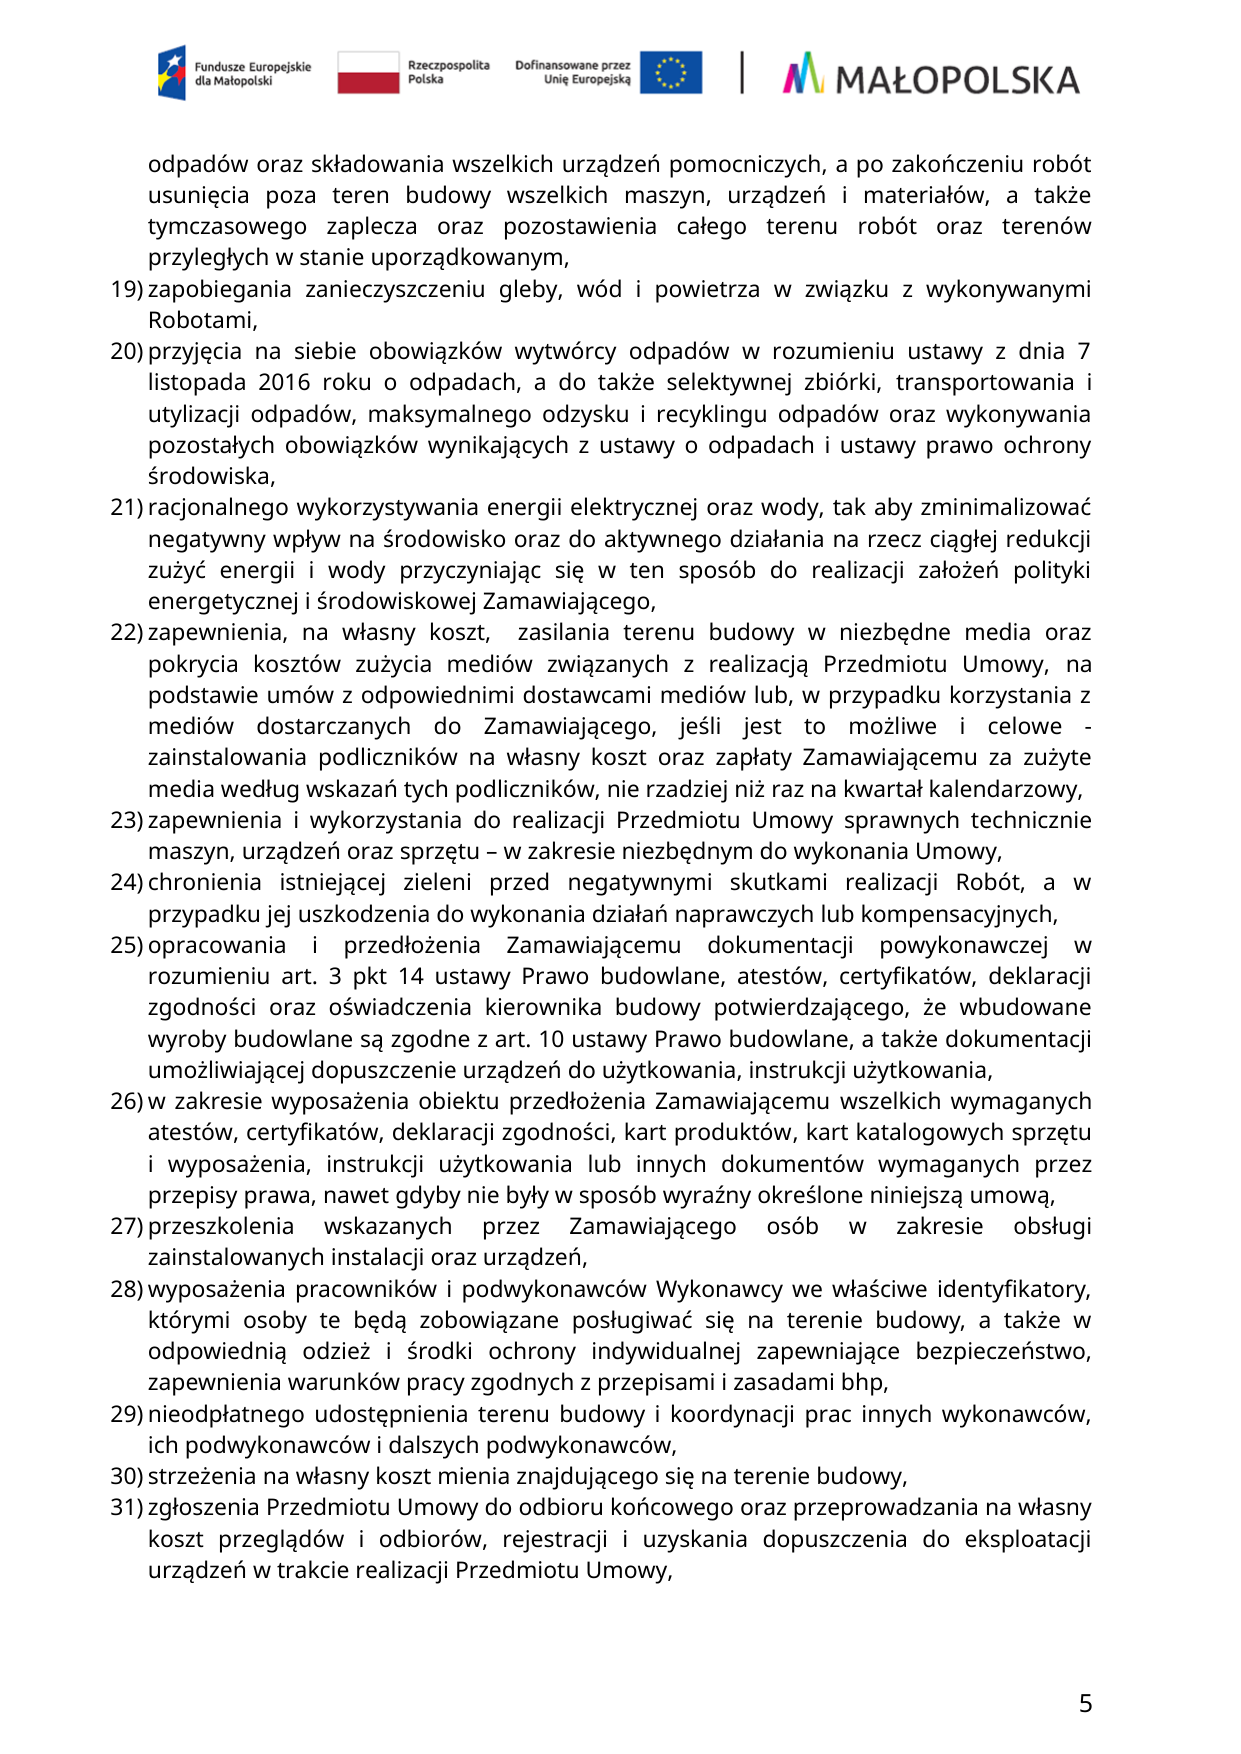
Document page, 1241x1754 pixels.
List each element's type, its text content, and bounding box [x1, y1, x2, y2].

list zgłoszenia Przedmiotu Umowy do odbioru końcowego oraz przeprowadzania na własny koszt przeglądów i odbiorów, rejestracji i uzyskania dopuszczenia do eksploatacji urządzeń w trakcie realizacji Przedmiotu Umowy, [110, 1491, 1093, 1585]
list zapobiegania zanieczyszczeniu gleby, wód i powietrza w związku z wykonywanymi Robotami, [110, 273, 1093, 335]
list zapewnienia, na własny koszt, zasilania terenu budowy w niezbędne media oraz pokrycia kosztów zużycia mediów związanych z realizacją Przedmiotu Umowy, na podstawie umów z odpowiednimi dostawcami mediów lub, w przypadku korzystania z mediów dostarczanych do Zamawiającego, jeśli jest to możliwe i celowe - zainstalowania podliczników na własny koszt oraz zapłaty Zamawiającemu za zużyte media według wskazań tych podliczników, nie rzadziej niż raz na kwartał kalendarzowy, [110, 616, 1093, 804]
list wyposażenia pracowników i podwykonawców Wykonawcy we właściwe identyfikatory, którymi osoby te będą zobowiązane posługiwać się na terenie budowy, a także w odpowiednią odzież i środki ochrony indywidualnej zapewniające bezpieczeństwo, zapewnienia warunków pracy zgodnych z przepisami i zasadami bhp, [110, 1273, 1093, 1398]
list strzeżenia na własny koszt mienia znajdującego się na terenie budowy, [110, 1460, 1093, 1491]
list nieodpłatnego udostępnienia terenu budowy i koordynacji prac innych wykonawców, ich podwykonawców i dalszych podwykonawców, [110, 1398, 1093, 1460]
list chronienia istniejącej zieleni przed negatywnymi skutkami realizacji Robót, a w przypadku jej uszkodzenia do wykonania działań naprawczych lub kompensacyjnych, [110, 866, 1093, 929]
list racjonalnego wykorzystywania energii elektrycznej oraz wody, tak aby zminimalizować negatywny wpływ na środowisko oraz do aktywnego działania na rzecz ciągłej redukcji zużyć energii i wody przyczyniając się w ten sposób do realizacji założeń polityki energetycznej i środowiskowej Zamawiającego, [110, 491, 1093, 616]
list zapewnienia i wykorzystania do realizacji Przedmiotu Umowy sprawnych technicznie maszyn, urządzeń oraz sprzętu – w zakresie niezbędnym do wykonania Umowy, [110, 804, 1093, 866]
list przeszkolenia wskazanych przez Zamawiającego osób w zakresie obsługi zainstalowanych instalacji oraz urządzeń, [110, 1210, 1093, 1273]
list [110, 148, 1093, 273]
picture [147, 34, 1093, 111]
list przyjęcia na siebie obowiązków wytwórcy odpadów w rozumieniu ustawy z dnia 7 listopada 2016 roku o odpadach, a do także selektywnej zbiórki, transportowania i utylizacji odpadów, maksymalnego odzysku i recyklingu odpadów oraz wykonywania pozostałych obowiązków wynikających z ustawy o odpadach i ustawy prawo ochrony środowiska, [110, 335, 1093, 491]
list w zakresie wyposażenia obiektu przedłożenia Zamawiającemu wszelkich wymaganych atestów, certyfikatów, deklaracji zgodności, kart produktów, kart katalogowych sprzętu i wyposażenia, instrukcji użytkowania lub innych dokumentów wymaganych przez przepisy prawa, nawet gdyby nie były w sposób wyraźny określone niniejszą umową, [110, 1085, 1093, 1210]
list opracowania i przedłożenia Zamawiającemu dokumentacji powykonawczej w rozumieniu art. 3 pkt 14 ustawy Prawo budowlane, atestów, certyfikatów, deklaracji zgodności oraz oświadczenia kierownika budowy potwierdzającego, że wbudowane wyroby budowlane są zgodne z art. 10 ustawy Prawo budowlane, a także dokumentacji umożliwiającej dopuszczenie urządzeń do użytkowania, instrukcji użytkowania, [110, 929, 1093, 1085]
